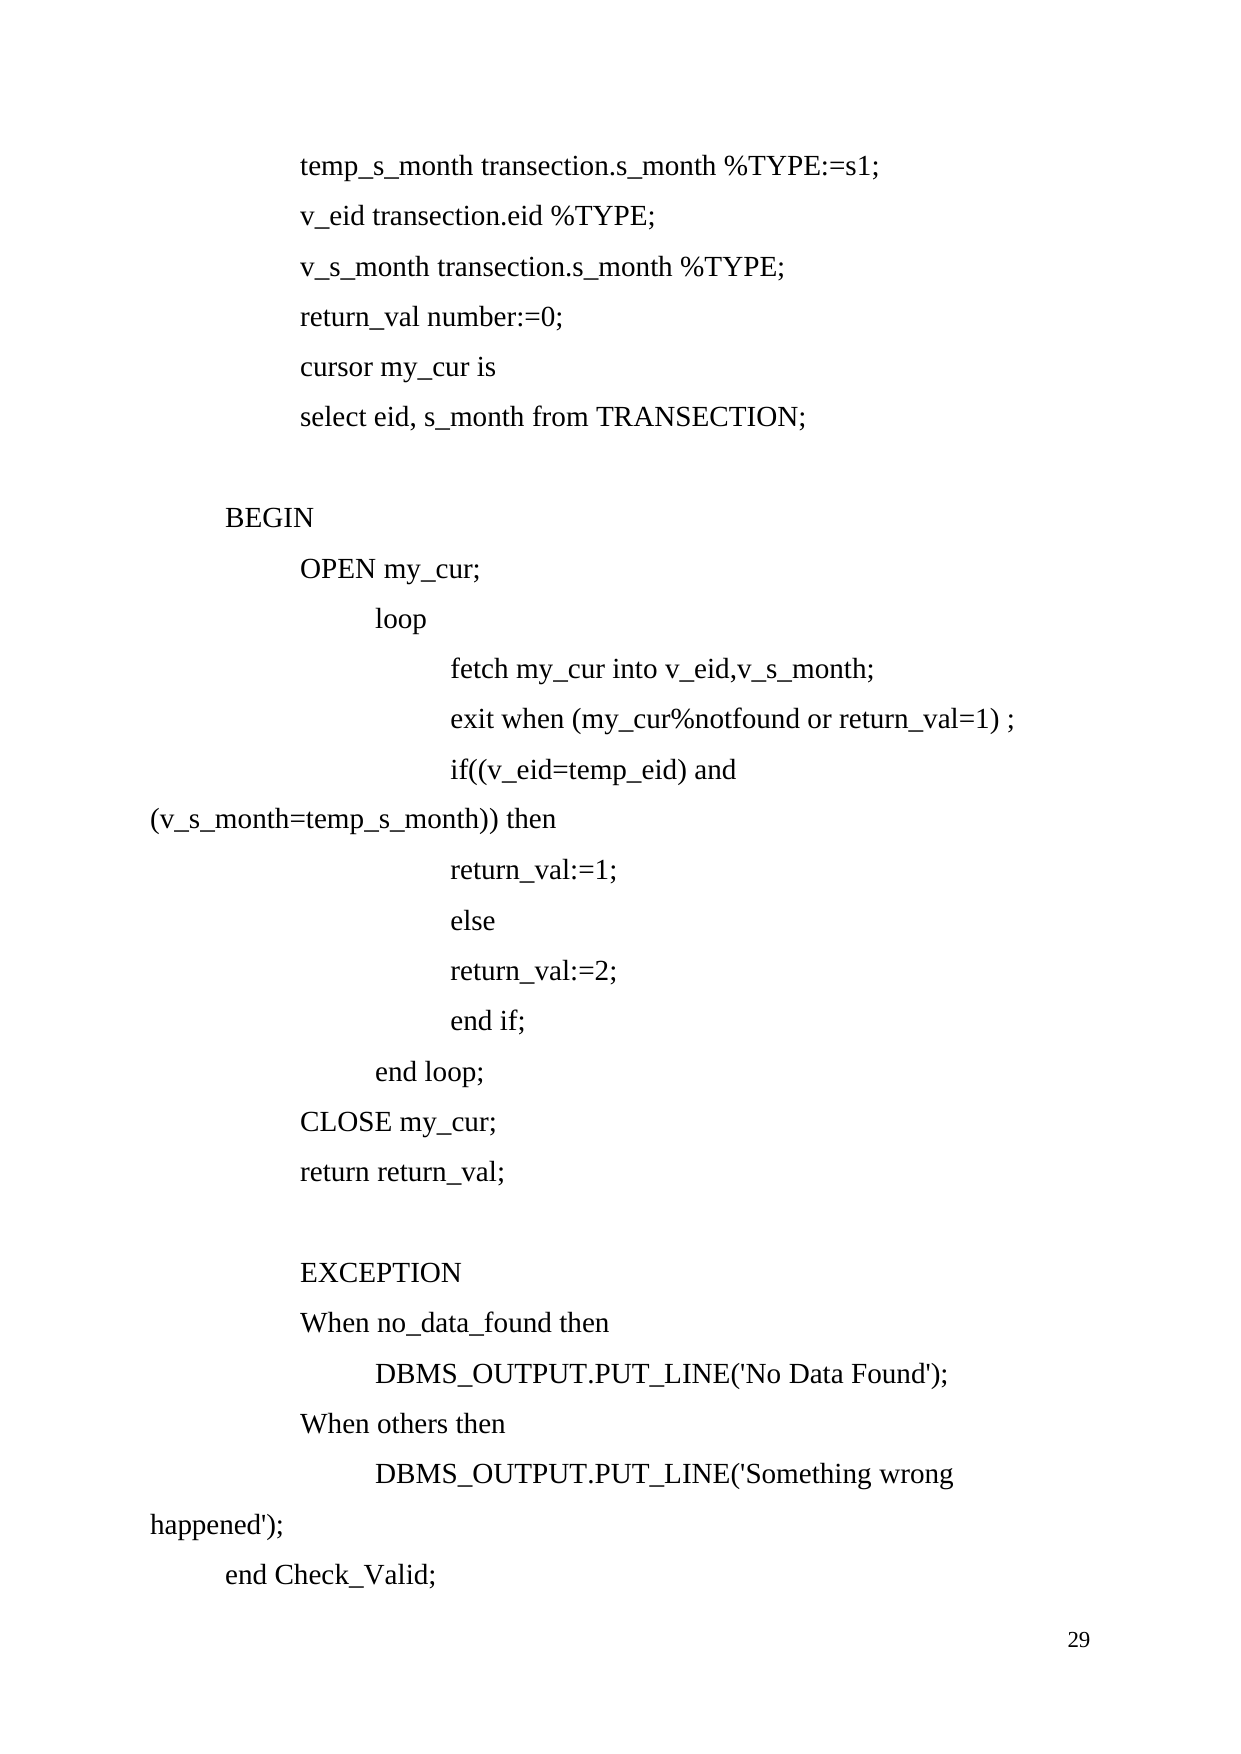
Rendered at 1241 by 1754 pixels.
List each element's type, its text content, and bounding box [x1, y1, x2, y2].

text select eid, s_month from TRANSECTION; [300, 399, 1109, 433]
text When no_data_found then DBMS_OUTPUT.PUT_LINE('No Data Found'); [300, 1305, 949, 1389]
text When others then [300, 1407, 1109, 1440]
text (v_s_month=temp_s_month)) then [150, 802, 1109, 836]
text loop [375, 601, 1109, 634]
text cursor my_cur is [300, 350, 1109, 383]
text exit when (my_cur%notfound or return_val=1) ; if((v_eid=temp_eid) and [450, 702, 1017, 786]
text return_val:=1; else return_val:=2; end if; [450, 852, 619, 1037]
text DBMS_OUTPUT.PUT_LINE('Something wrong [375, 1456, 1109, 1490]
text temp_s_month transection.s_month %TYPE:=s1; v_eid transection.eid %TYPE; [300, 148, 933, 232]
text fetch my_cur into v_eid,v_s_month; [450, 651, 1109, 685]
text v_s_month transection.s_month %TYPE; return_val number:=0; [300, 249, 795, 333]
subtitle EXCEPTION [300, 1255, 1109, 1289]
text end Check_Valid; [225, 1557, 1109, 1591]
text happened'); [150, 1507, 285, 1540]
text end loop; CLOSE my_cur; return return_val; [300, 1054, 506, 1188]
subtitle BEGIN [225, 500, 1109, 534]
text OPEN my_cur; [300, 551, 1109, 584]
